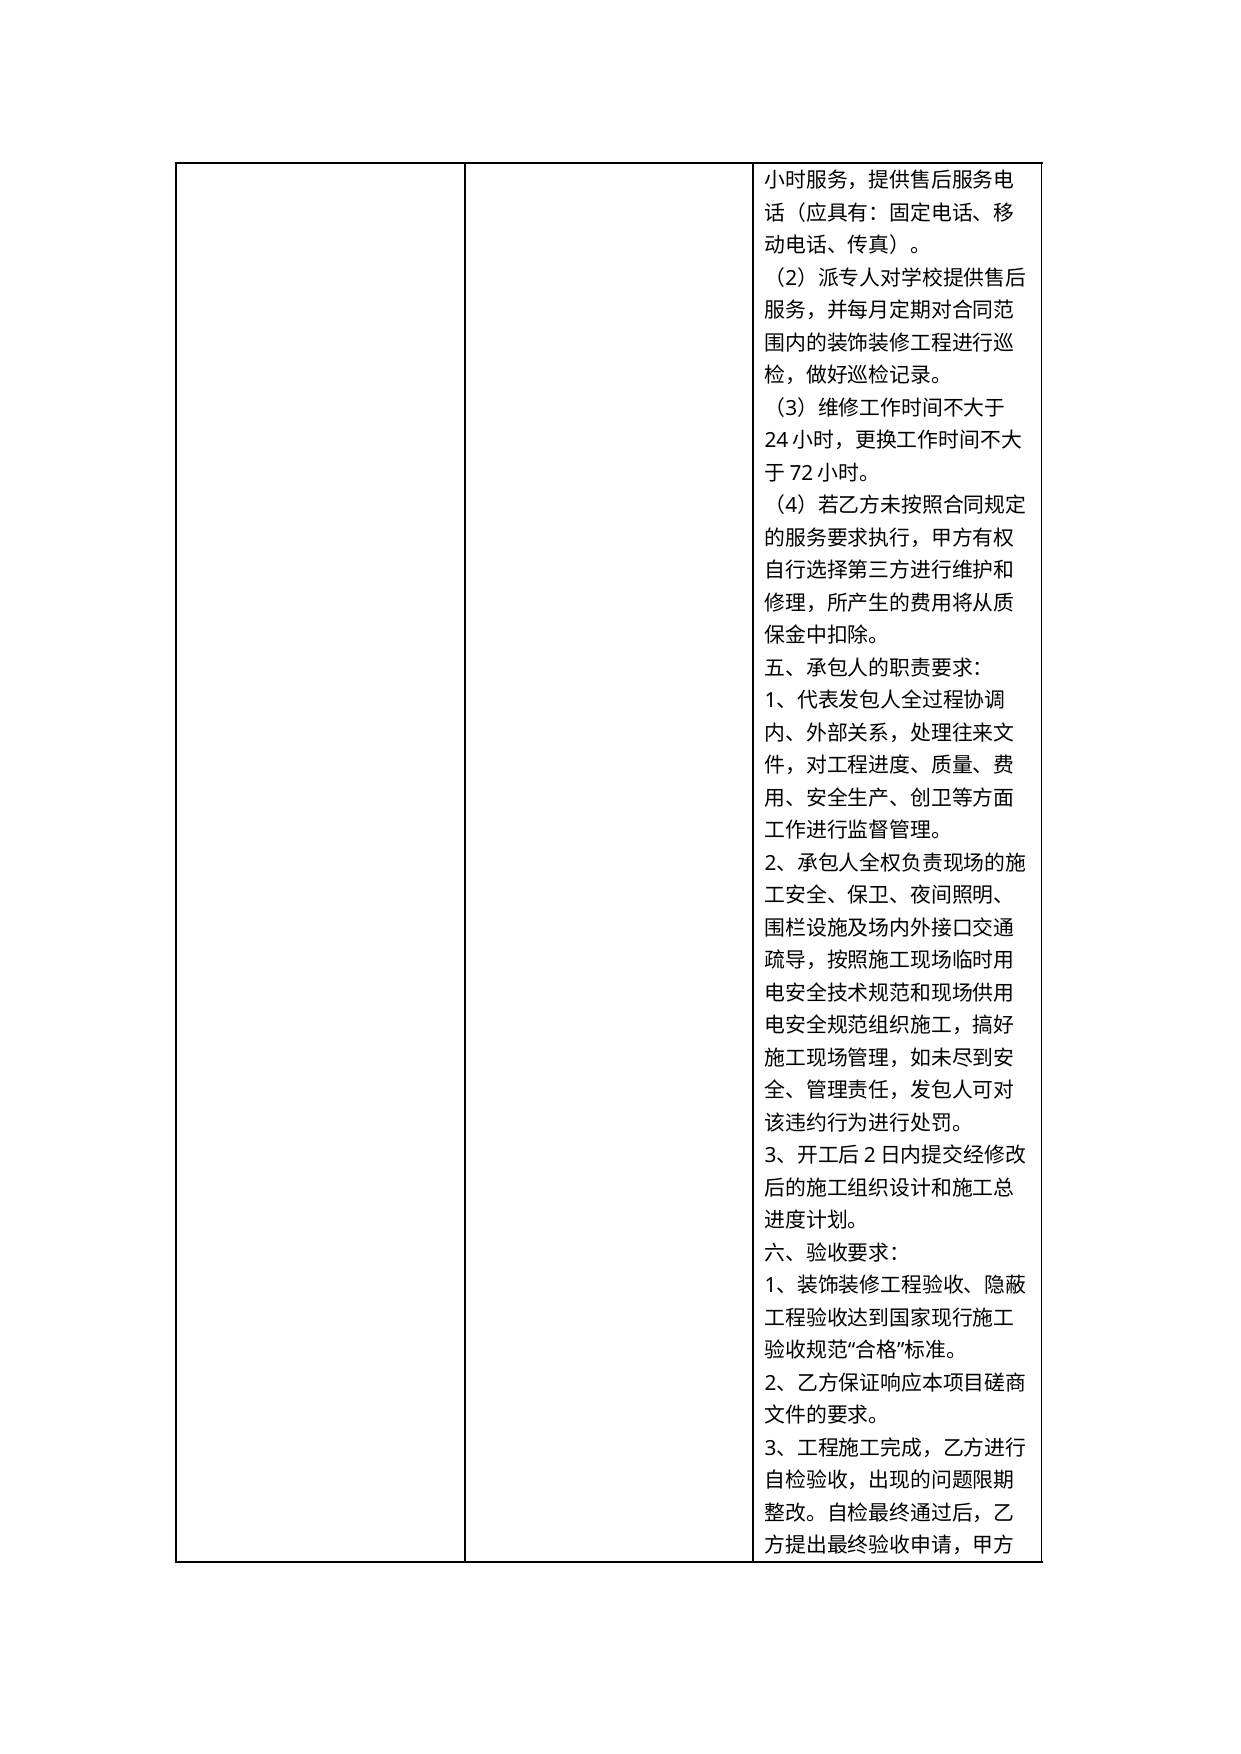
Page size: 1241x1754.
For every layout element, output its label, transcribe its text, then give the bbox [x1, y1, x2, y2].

table_cell 1 [177, 164, 464, 1561]
table_cell [466, 164, 752, 1561]
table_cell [754, 164, 1041, 1561]
